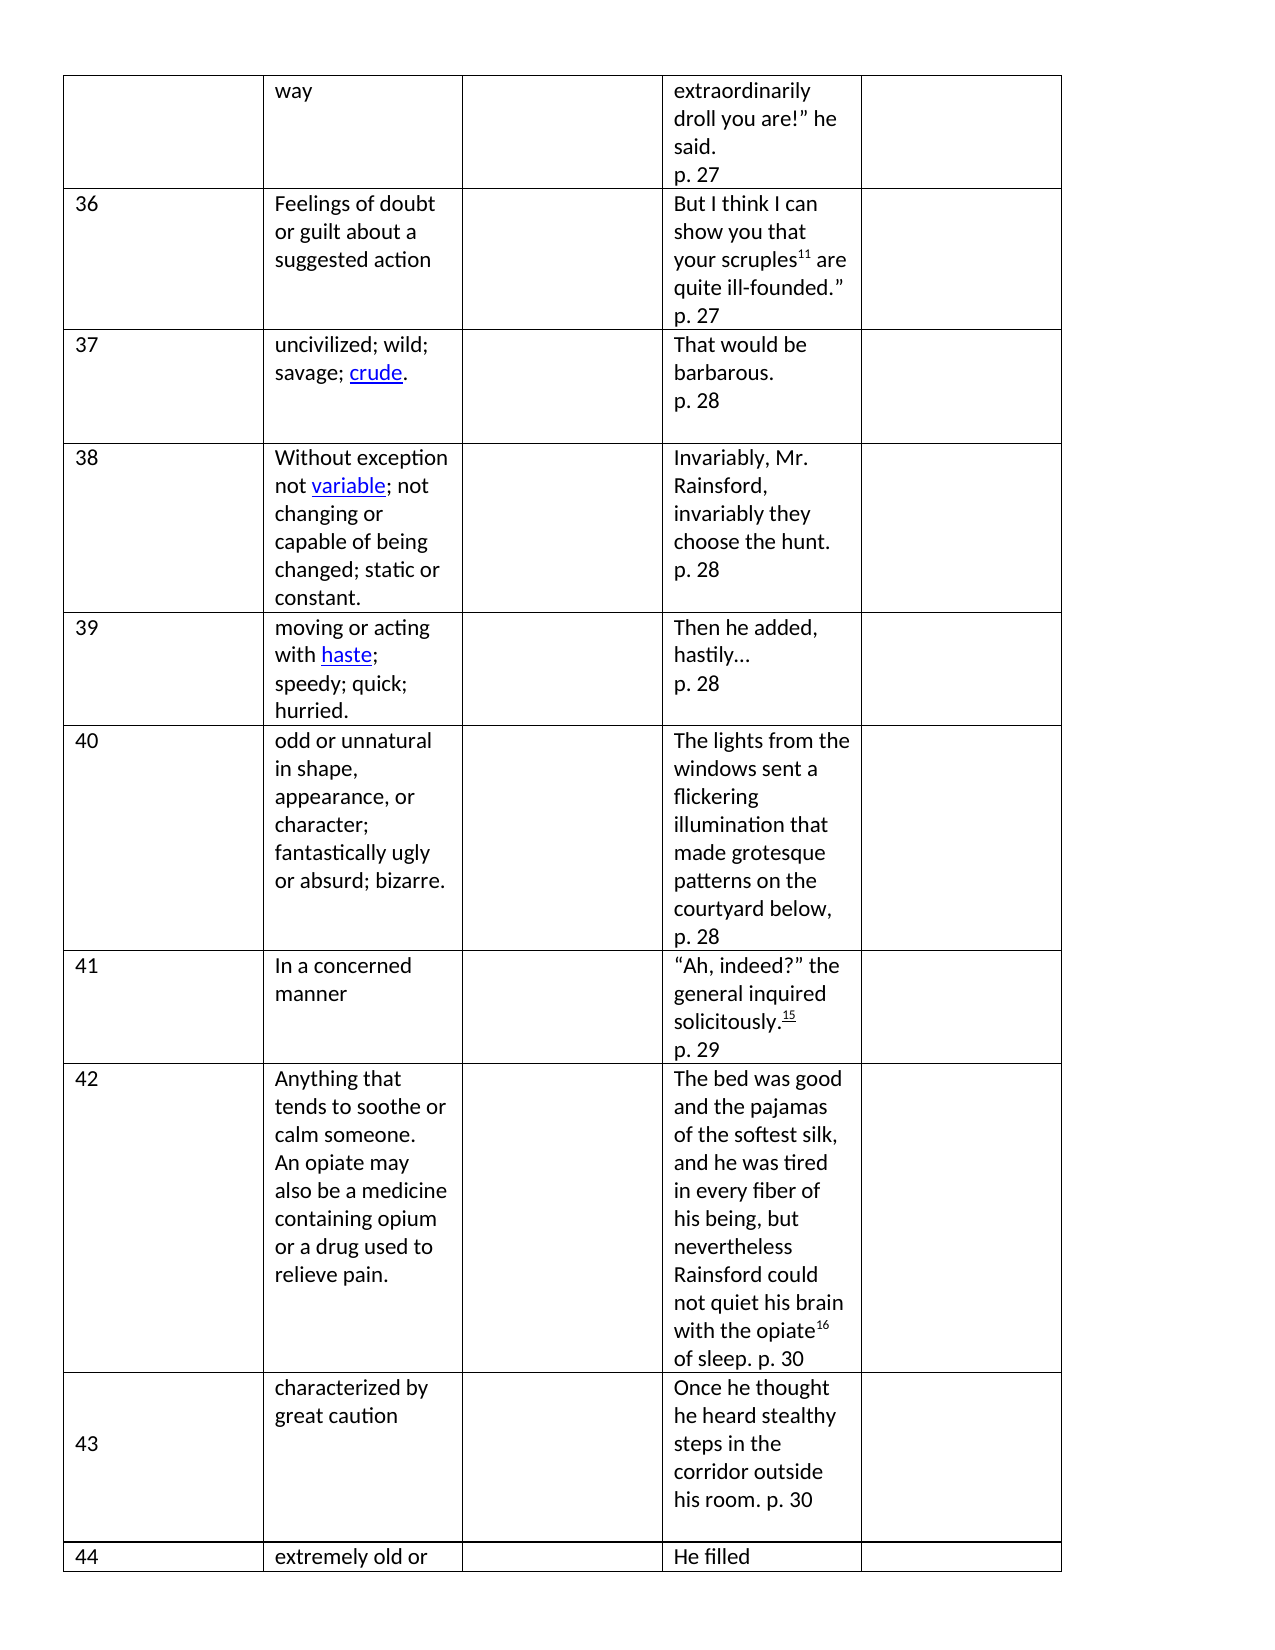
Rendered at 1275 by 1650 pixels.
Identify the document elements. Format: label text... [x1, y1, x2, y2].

table_cell [862, 1543, 1061, 1571]
table_cell [862, 330, 1061, 442]
table_cell [463, 1373, 662, 1541]
table_cell uncivilized; wild; savage; crude. [264, 330, 462, 442]
table_cell [463, 76, 662, 188]
table_cell 39 [64, 613, 263, 725]
table_cell 40 [64, 726, 263, 950]
table_cell 44 [64, 1543, 263, 1571]
table_cell [463, 189, 662, 329]
table_cell “Ah, indeed?” the general inquired solicitously.15 p. 29 [663, 951, 861, 1063]
table_cell [463, 444, 662, 612]
table_cell The bed was good and the pajamas of the softest silk, and he was tired in every fiber of his being, but nevertheless Rainsford could not quiet his brain with the opiate16 of sleep. p. 30 [663, 1064, 861, 1372]
table_cell Once he thought he heard stealthy steps in the corridor outside his room. p. 30 [663, 1373, 861, 1541]
table_cell Without exception not variable; not changing or capable of being changed; static or constant. [264, 444, 462, 612]
table_cell Feelings of doubt or guilt about a suggested action [264, 189, 462, 329]
table_cell characterized by great caution [264, 1373, 462, 1541]
table_cell That would be barbarous. p. 28 [663, 330, 861, 442]
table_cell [264, 76, 462, 188]
table_cell [862, 1373, 1061, 1541]
table_cell But I think I can show you that your scruples11 are quite ill-founded.” p. 27 [663, 189, 861, 329]
table_cell [463, 1543, 662, 1571]
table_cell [663, 1543, 861, 1571]
table_cell 35 [64, 76, 263, 188]
table_cell Then he added, hastily… p. 28 [663, 613, 861, 725]
table_cell 41 [64, 951, 263, 1063]
table_cell [463, 613, 662, 725]
table_cell [463, 726, 662, 950]
table_cell [862, 951, 1061, 1063]
table_cell [862, 613, 1061, 725]
table_cell [862, 726, 1061, 950]
table_cell Anything that tends to soothe or calm someone. An opiate may also be a medicine containing opium or a drug used to relieve pain. [264, 1064, 462, 1372]
table_cell odd or unnatural in shape, appearance, or character; fantastically ugly or absurd; bizarre. [264, 726, 462, 950]
table_cell 42 [64, 1064, 263, 1372]
table_cell The lights from the windows sent a flickering illumination that made grotesque patterns on the courtyard below, p. 28 [663, 726, 861, 950]
table_cell [862, 189, 1061, 329]
table_cell In a concerned manner [264, 951, 462, 1063]
table_cell 37 [64, 330, 263, 442]
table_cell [264, 1543, 462, 1571]
table_cell [463, 330, 662, 442]
table_cell 38 [64, 444, 263, 612]
table_cell Invariably, Mr. Rainsford, invariably they choose the hunt. p. 28 [663, 444, 861, 612]
table_cell 43 [64, 1373, 263, 1541]
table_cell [663, 76, 861, 188]
table_cell [463, 1064, 662, 1372]
table_cell [862, 76, 1061, 188]
table_cell moving or acting with haste; speedy; quick; hurried. [264, 613, 462, 725]
table_cell [862, 1064, 1061, 1372]
table_cell 36 [64, 189, 263, 329]
table_cell [862, 444, 1061, 612]
table_cell [463, 951, 662, 1063]
